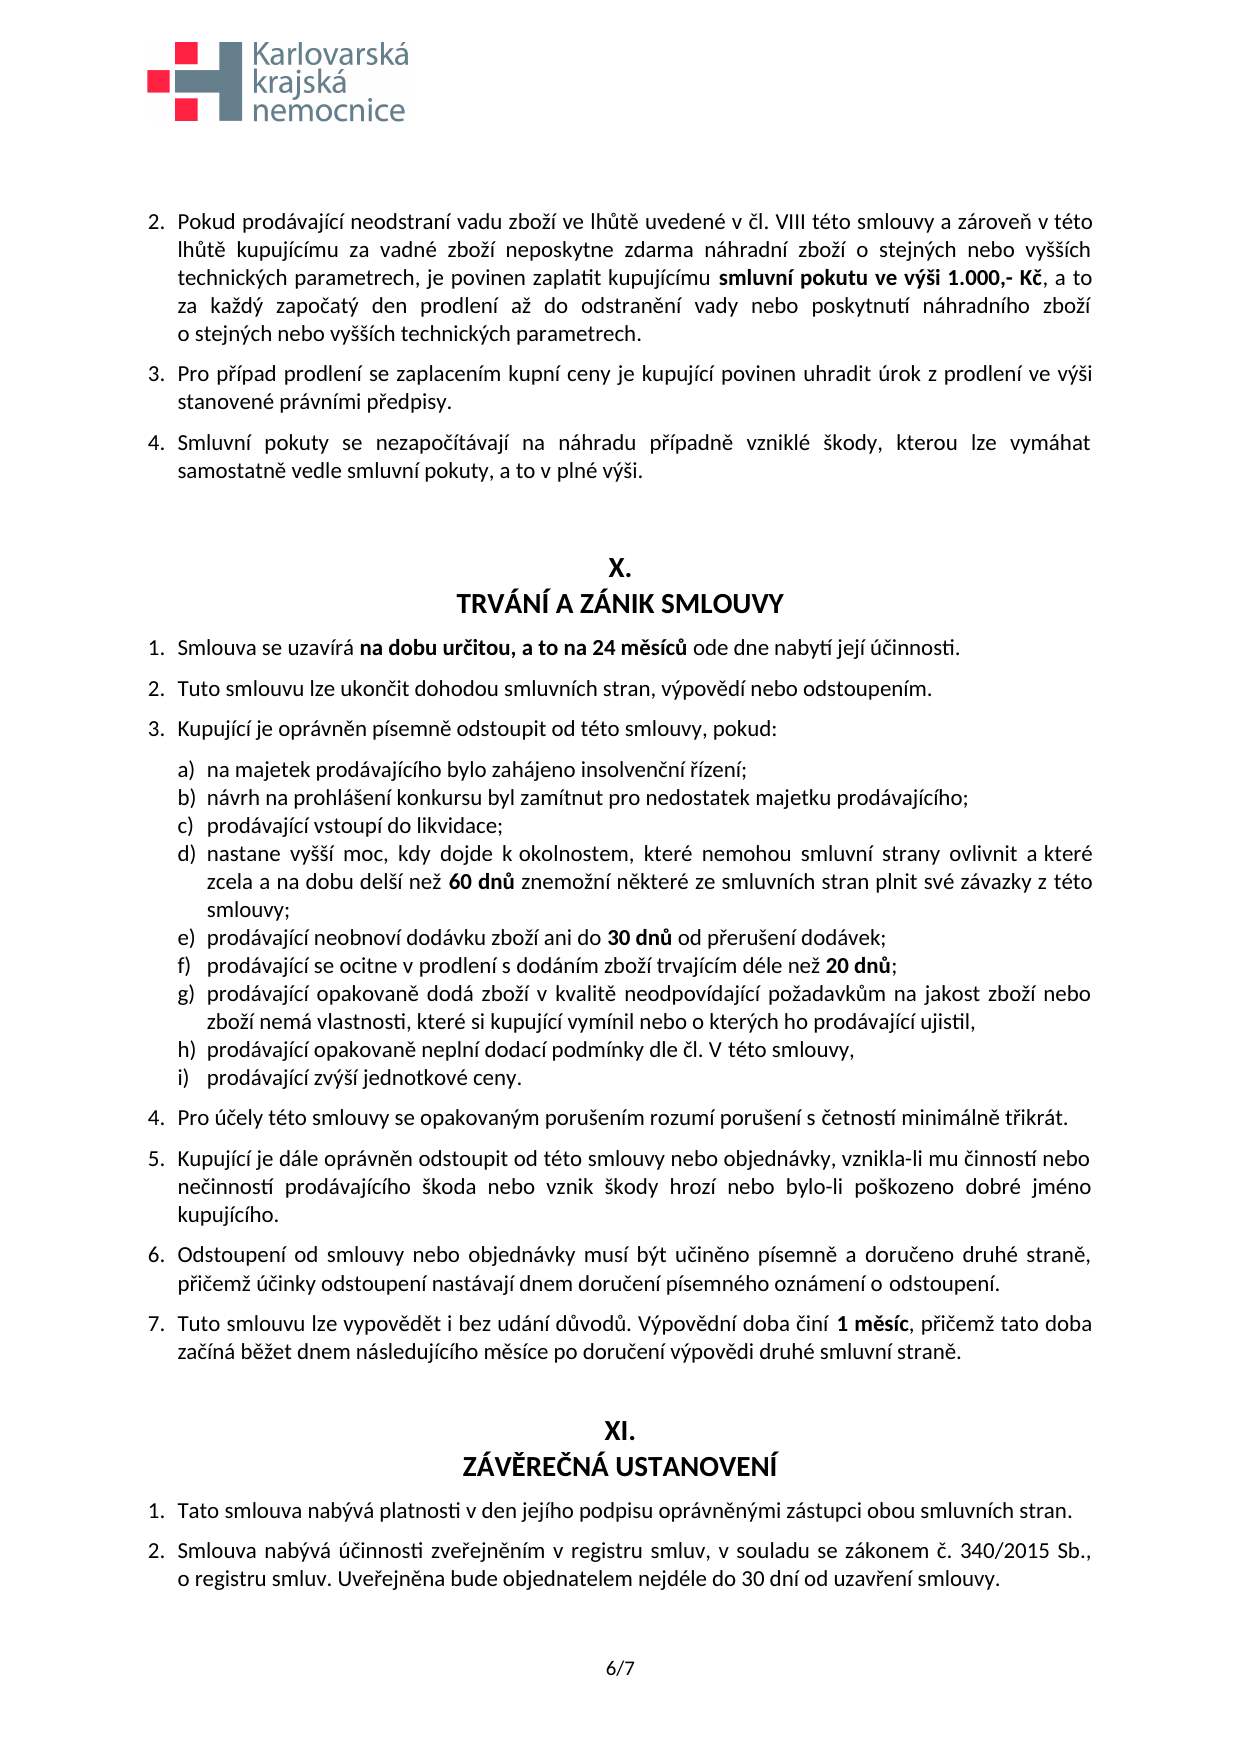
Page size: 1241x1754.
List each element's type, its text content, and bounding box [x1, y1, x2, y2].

list na majetek prodávajícího bylo zahájeno insolvenční řízení; [177, 755, 1093, 783]
subtitle XI. [148, 1412, 1093, 1448]
list nastane vyšší moc, kdy dojde k okolnostem, které nemohou smluvní strany ovlivnit a které zcela a na dobu delší než 60 dnů znemožní některé ze smluvních stran plnit své závazky z této smlouvy; [177, 839, 1093, 923]
list Pokud prodávající neodstraní vadu zboží ve lhůtě uvedené v čl. VIII této smlouvy a zároveň v této lhůtě kupujícímu za vadné zboží neposkytne zdarma náhradní zboží o stejných nebo vyšších technických parametrech, je povinen zaplatit kupujícímu smluvní pokutu ve výši 1.000,- Kč, a to za každý započatý den prodlení až do odstranění vady nebo poskytnutí náhradního zboží o stejných nebo vyšších technických parametrech. [148, 207, 1093, 347]
picture [147, 42, 413, 122]
list Odstoupení od smlouvy nebo objednávky musí být učiněno písemně a doručeno druhé straně, přičemž účinky odstoupení nastávají dnem doručení písemného oznámení o odstoupení. [148, 1241, 1093, 1297]
subtitle trvání a Zánik smlouvy [148, 585, 1093, 621]
subtitle X. [148, 549, 1093, 585]
list Kupující je dále oprávněn odstoupit od této smlouvy nebo objednávky, vznikla-li mu činností nebo nečinností prodávajícího škoda nebo vznik škody hrozí nebo bylo-li poškozeno dobré jméno kupujícího. [148, 1144, 1093, 1228]
list Smluvní pokuty se nezapočítávají na náhradu případně vzniklé škody, kterou lze vymáhat samostatně vedle smluvní pokuty, a to v plné výši. [148, 428, 1093, 484]
list prodávající neobnoví dodávku zboží ani do 30 dnů od přerušení dodávek; [177, 923, 1093, 951]
list Kupující je oprávněn písemně odstoupit od této smlouvy, pokud: [148, 714, 1093, 742]
list prodávající vstoupí do likvidace; [177, 811, 1093, 839]
list návrh na prohlášení konkursu byl zamítnut pro nedostatek majetku prodávajícího; [177, 783, 1093, 811]
list Smlouva nabývá účinnosti zveřejněním v registru smluv, v souladu se zákonem č. 340/2015 Sb., o registru smluv. Uveřejněna bude objednatelem nejdéle do 30 dní od uzavření smlouvy. [148, 1536, 1093, 1592]
list Smlouva se uzavírá na dobu určitou, a to na 24 měsíců ode dne nabytí její účinnosti. [148, 633, 1093, 661]
list Tuto smlouvu lze vypovědět i bez udání důvodů. Výpovědní doba činí 1 měsíc, přičemž tato doba začíná běžet dnem následujícího měsíce po doručení výpovědi druhé smluvní straně. [148, 1309, 1093, 1365]
list prodávající zvýší jednotkové ceny. [177, 1063, 1093, 1091]
subtitle ZÁVĚREČNÁ USTANOVENÍ [148, 1448, 1093, 1483]
list Pro případ prodlení se zaplacením kupní ceny je kupující povinen uhradit úrok z prodlení ve výši stanovené právními předpisy. [148, 359, 1093, 415]
list Tuto smlouvu lze ukončit dohodou smluvních stran, výpovědí nebo odstoupením. [148, 674, 1093, 702]
list Tato smlouva nabývá platnosti v den jejího podpisu oprávněnými zástupci obou smluvních stran. [148, 1496, 1093, 1524]
list prodávající opakovaně dodá zboží v kvalitě neodpovídající požadavkům na jakost zboží nebo zboží nemá vlastnosti, které si kupující vymínil nebo o kterých ho prodávající ujistil, [177, 979, 1093, 1035]
list prodávající opakovaně neplní dodací podmínky dle čl. V této smlouvy, [177, 1035, 1093, 1063]
list Pro účely této smlouvy se opakovaným porušením rozumí porušení s četností minimálně třikrát. [148, 1103, 1093, 1132]
list prodávající se ocitne v prodlení s dodáním zboží trvajícím déle než 20 dnů; [177, 951, 1093, 979]
